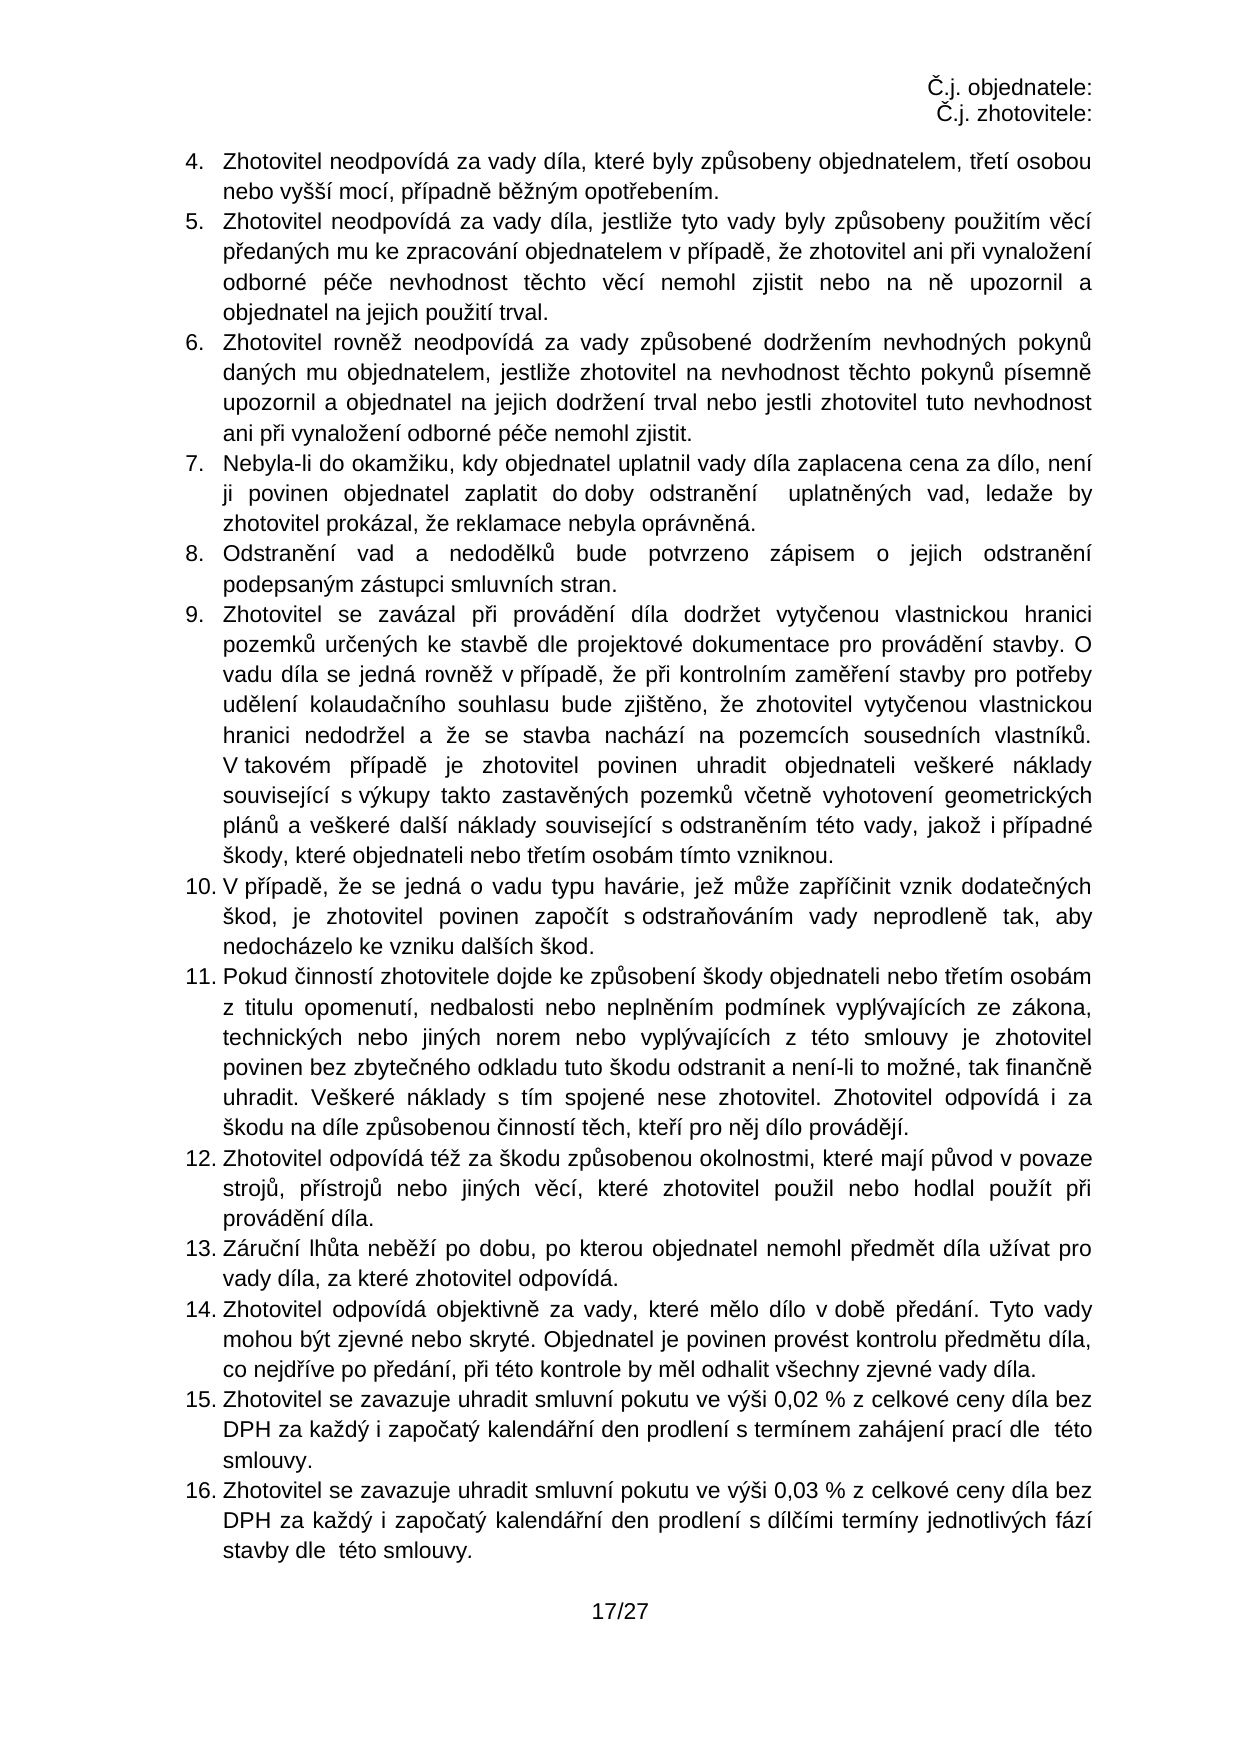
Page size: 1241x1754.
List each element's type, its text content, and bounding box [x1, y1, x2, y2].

list Zhotovitel neodpovídá za vady díla, jestliže tyto vady byly způsobeny použitím věcí předaných mu ke zpracování objednatelem v případě, že zhotovitel ani při vynaložení odborné péče nevhodnost těchto věcí nemohl zjistit nebo na ně upozornil a objednatel na jejich použití trval. [185, 208, 1093, 325]
list V případě, že se jedná o vadu typu havárie, jež může zapříčinit vznik dodatečných škod, je zhotovitel povinen započít s odstraňováním vady neprodleně tak, aby nedocházelo ke vzniku dalších škod. [185, 873, 1093, 959]
list Zhotovitel odpovídá objektivně za vady, které mělo dílo v době předání. Tyto vady mohou být zjevné nebo skryté. Objednatel je povinen provést kontrolu předmětu díla, co nejdříve po předání, při této kontrole by měl odhalit všechny zjevné vady díla. [185, 1296, 1093, 1382]
list Nebyla-li do okamžiku, kdy objednatel uplatnil vady díla zaplacena cena za dílo, není ji povinen objednatel zaplatit do doby odstranění uplatněných vad, ledaže by zhotovitel prokázal, že reklamace nebyla oprávněná. [185, 450, 1093, 536]
list Odstranění vad a nedodělků bude potvrzeno zápisem o jejich odstranění podepsaným zástupci smluvních stran. [185, 540, 1093, 597]
list Záruční lhůta neběží po dobu, po kterou objednatel nemohl předmět díla užívat pro vady díla, za které zhotovitel odpovídá. [185, 1235, 1093, 1292]
list Zhotovitel neodpovídá za vady díla, které byly způsobeny objednatelem, třetí osobou nebo vyšší mocí, případně běžným opotřebením. [185, 148, 1093, 204]
list Zhotovitel se zavázal při provádění díla dodržet vytyčenou vlastnickou hranici pozemků určených ke stavbě dle projektové dokumentace pro provádění stavby. O vadu díla se jedná rovněž v případě, že při kontrolním zaměření stavby pro potřeby udělení kolaudačního souhlasu bude zjištěno, že zhotovitel vytyčenou vlastnickou hranici nedodržel a že se stavba nachází na pozemcích sousedních vlastníků. V takovém případě je zhotovitel povinen uhradit objednateli veškeré náklady související s výkupy takto zastavěných pozemků včetně vyhotovení geometrických plánů a veškeré další náklady související s odstraněním této vady, jakož i případné škody, které objednateli nebo třetím osobám tímto vzniknou. [185, 601, 1093, 869]
list Zhotovitel rovněž neodpovídá za vady způsobené dodržením nevhodných pokynů daných mu objednatelem, jestliže zhotovitel na nevhodnost těchto pokynů písemně upozornil a objednatel na jejich dodržení trval nebo jestli zhotovitel tuto nevhodnost ani při vynaložení odborné péče nemohl zjistit. [185, 329, 1093, 446]
list Pokud činností zhotovitele dojde ke způsobení škody objednateli nebo třetím osobám z titulu opomenutí, nedbalosti nebo neplněním podmínek vyplývajících ze zákona, technických nebo jiných norem nebo vyplývajících z této smlouvy je zhotovitel povinen bez zbytečného odkladu tuto škodu odstranit a není-li to možné, tak finančně uhradit. Veškeré náklady s tím spojené nese zhotovitel. Zhotovitel odpovídá i za škodu na díle způsobenou činností těch, kteří pro něj dílo provádějí. [185, 963, 1093, 1141]
list Zhotovitel se zavazuje uhradit smluvní pokutu ve výši 0,02 % z celkové ceny díla bez DPH za každý i započatý kalendářní den prodlení s termínem zahájení prací dle této smlouvy. [185, 1386, 1093, 1473]
list Zhotovitel odpovídá též za škodu způsobenou okolnostmi, které mají původ v povaze strojů, přístrojů nebo jiných věcí, které zhotovitel použil nebo hodlal použít při provádění díla. [185, 1144, 1093, 1231]
list Zhotovitel se zavazuje uhradit smluvní pokutu ve výši 0,03 % z celkové ceny díla bez DPH za každý i započatý kalendářní den prodlení s dílčími termíny jednotlivých fází stavby dle této smlouvy. [185, 1477, 1093, 1563]
